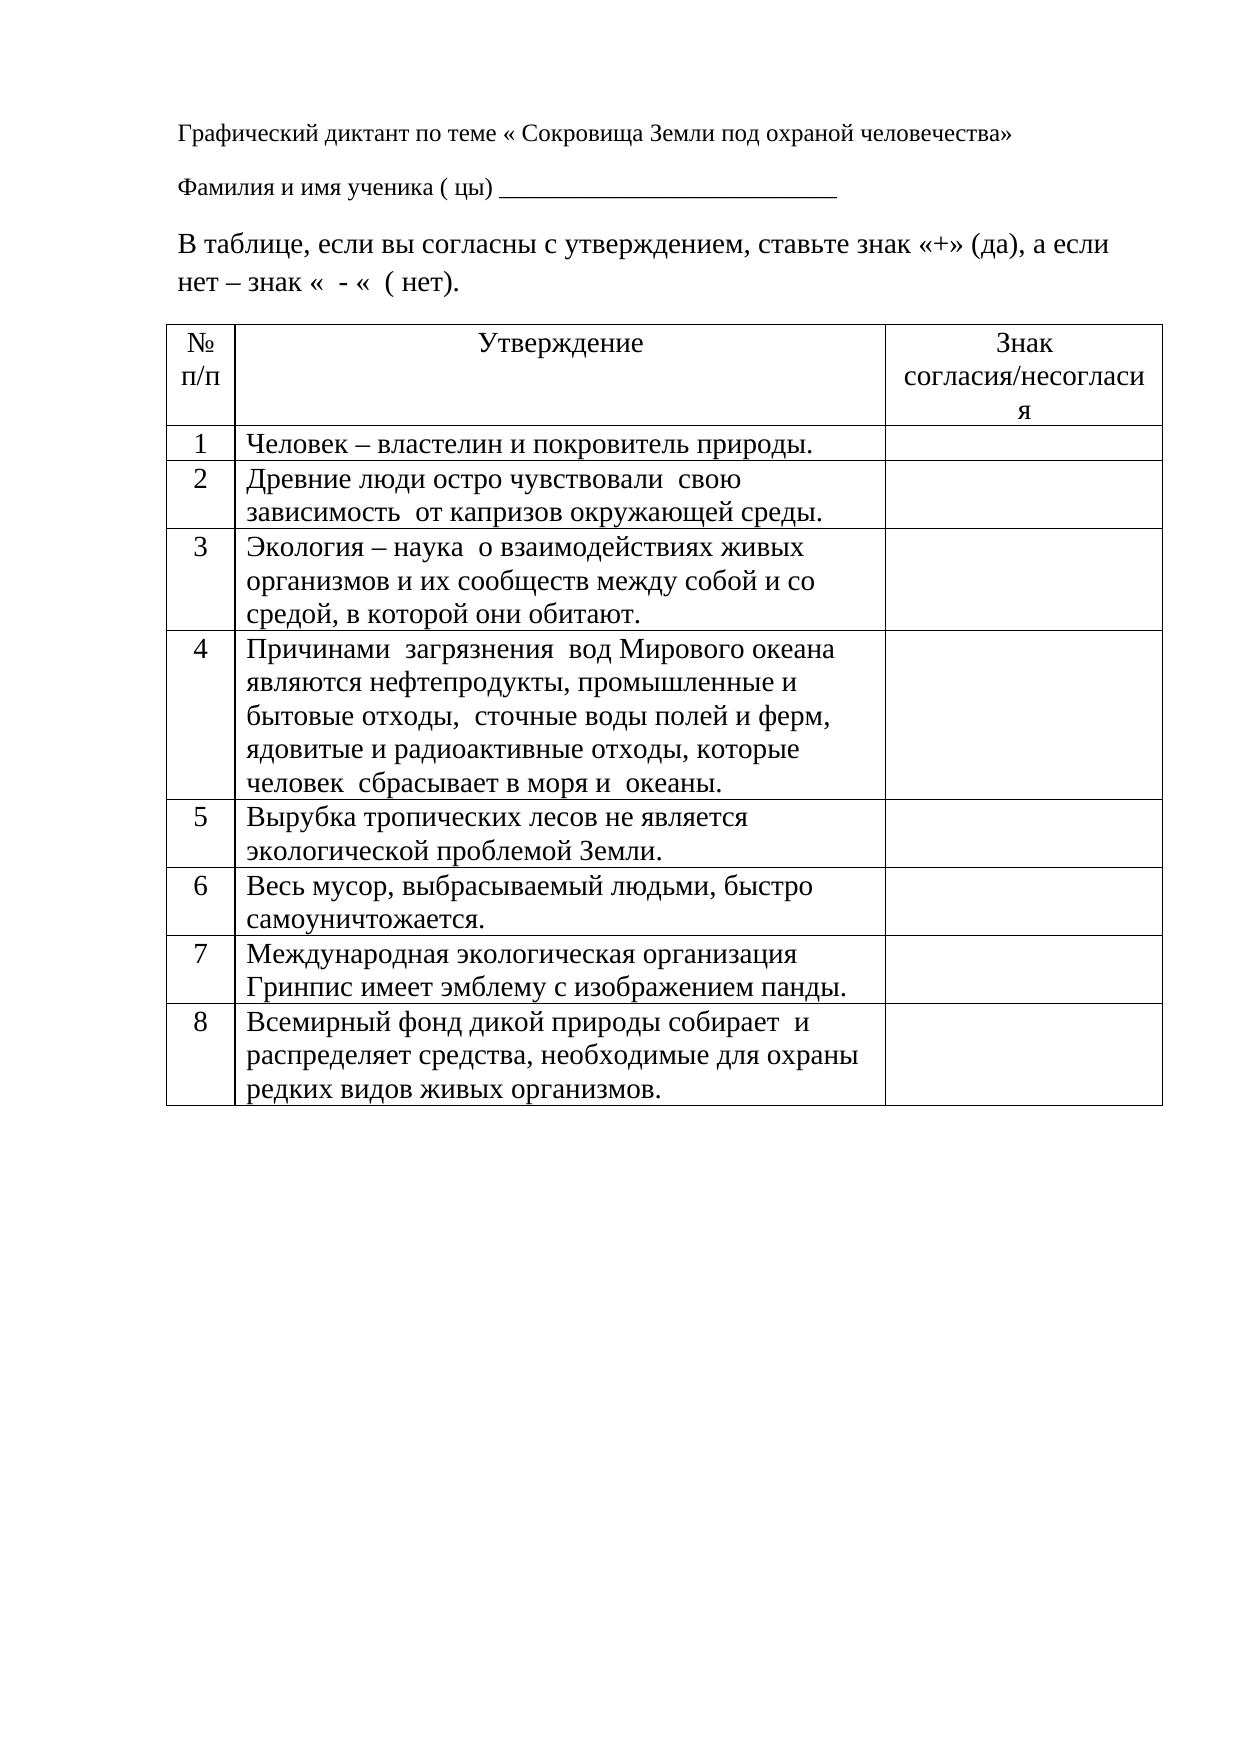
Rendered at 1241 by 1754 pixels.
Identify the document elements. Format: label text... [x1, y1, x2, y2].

table_cell 4 [167, 631, 234, 798]
table_cell Всемирный фонд дикой природы собирает и распределяет средства, необходимые для охраны редких видов живых организмов. [236, 1004, 885, 1104]
table_cell [886, 529, 1162, 630]
table_cell [886, 1004, 1162, 1104]
table_cell 2 [167, 461, 234, 528]
table_cell Человек – властелин и покровитель природы. [236, 426, 885, 460]
table_cell 8 [167, 1004, 234, 1104]
table_cell 6 [167, 868, 234, 935]
table_cell [886, 461, 1162, 528]
table_cell Экология – наука о взаимодействиях живых организмов и их сообществ между собой и со средой, в которой они обитают. [236, 529, 885, 630]
table_cell Вырубка тропических лесов не является экологической проблемой Земли. [236, 800, 885, 867]
table_cell [886, 800, 1162, 867]
table_header № п/п [167, 325, 234, 425]
table_cell Весь мусор, выбрасываемый людьми, быстро самоуничтожается. [236, 868, 885, 935]
table_cell [886, 426, 1162, 460]
table_cell Причинами загрязнения вод Мирового океана являются нефтепродукты, промышленные и бытовые отходы, сточные воды полей и ферм, ядовитые и радиоактивные отходы, которые человек сбрасывает в моря и океаны. [236, 631, 885, 798]
table_header Утверждение [236, 325, 885, 425]
text Графический диктант по теме « Сокровища Земли под охраной человечества» [177, 118, 1152, 147]
table_cell 7 [167, 936, 234, 1003]
table_cell Международная экологическая организация Гринпис имеет эмблему с изображением панды. [236, 936, 885, 1003]
table_cell 5 [167, 800, 234, 867]
table_cell 1 [167, 426, 234, 460]
table_cell 3 [167, 529, 234, 630]
table_header Знак согласия/несогласия [886, 325, 1162, 425]
table_cell [886, 936, 1162, 1003]
text В таблице, если вы согласны с утверждением, ставьте знак «+» (да), а если нет – знак « - « ( нет). [177, 226, 1152, 298]
table_cell Древние люди остро чувствовали свою зависимость от капризов окружающей среды. [236, 461, 885, 528]
table_cell [886, 868, 1162, 935]
table_cell [886, 631, 1162, 798]
text Фамилия и имя ученика ( цы) ___________________________ [177, 172, 1152, 201]
